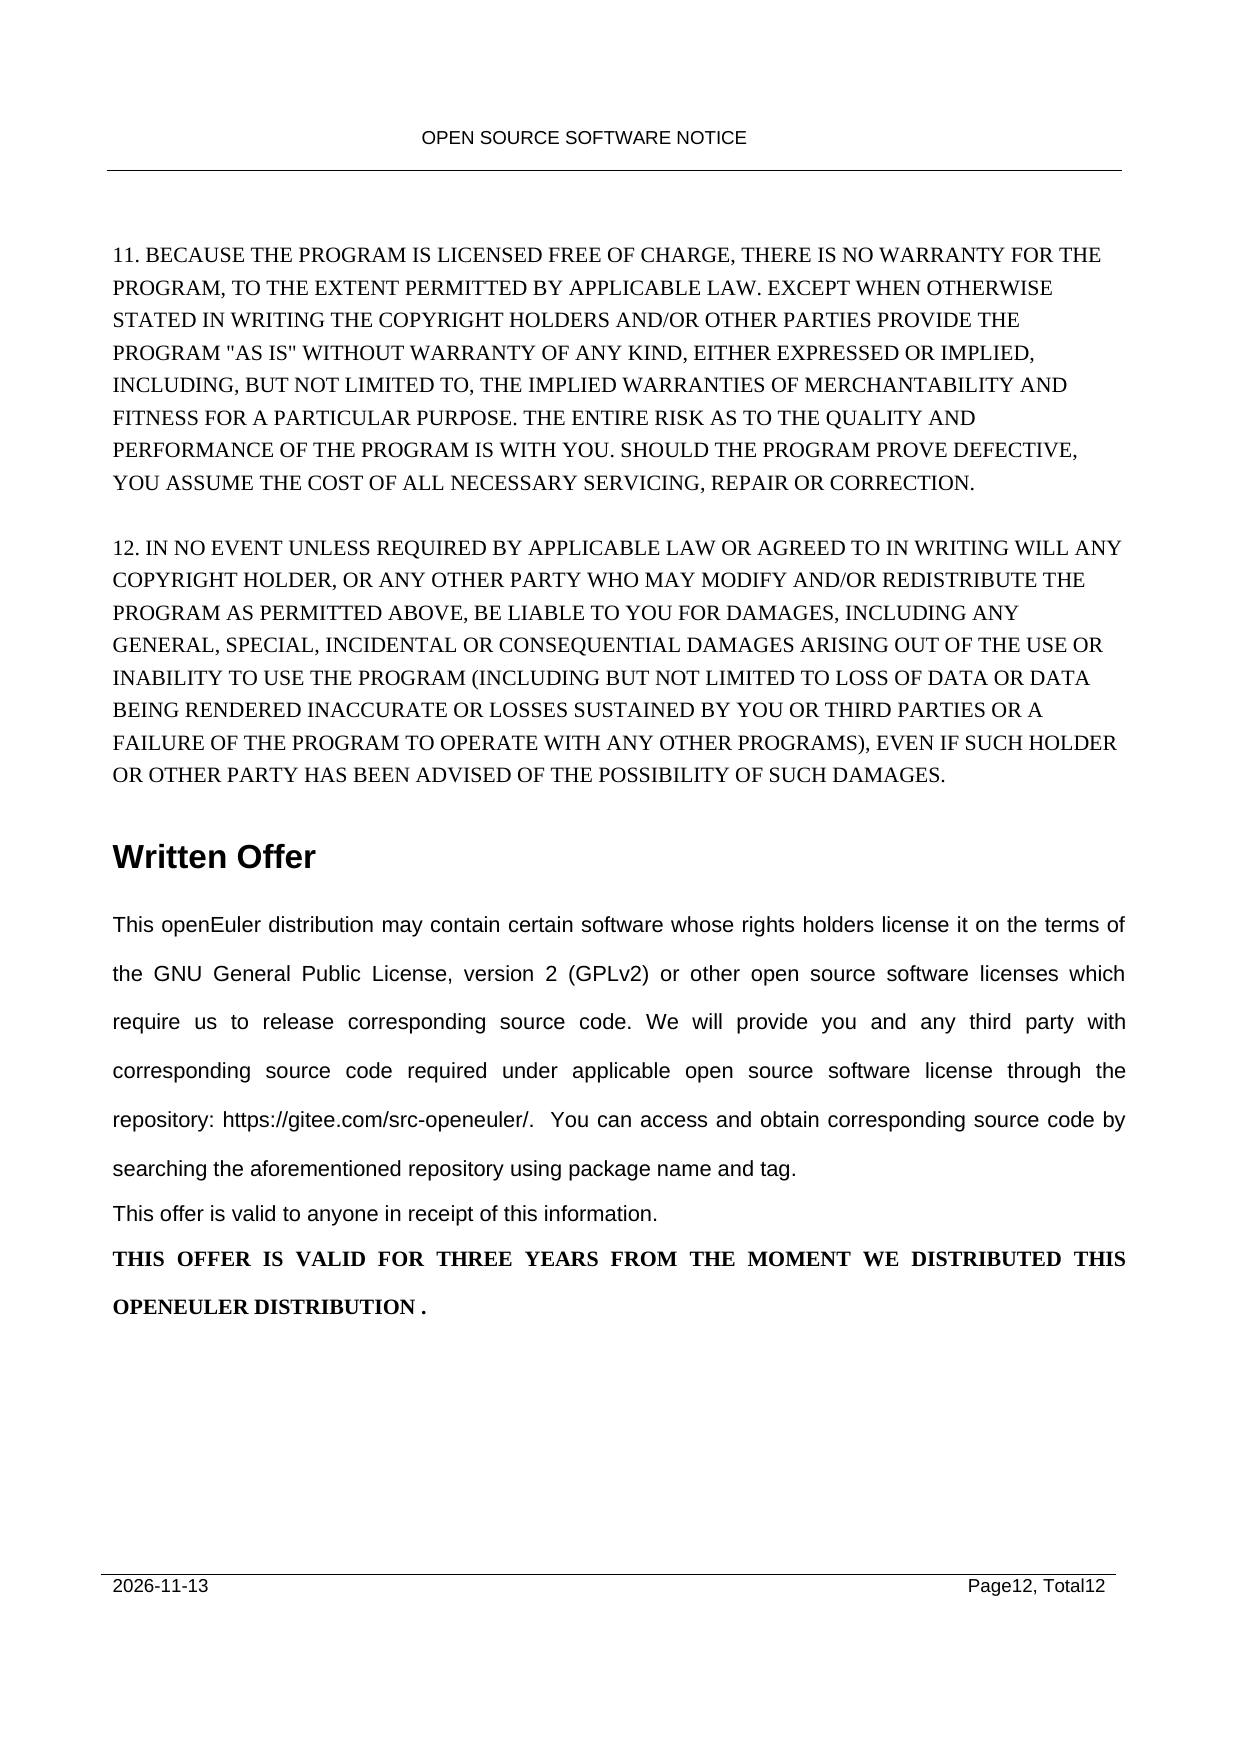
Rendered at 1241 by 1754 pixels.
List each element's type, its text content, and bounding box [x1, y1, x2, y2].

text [112, 206, 1128, 824]
text This openEuler distribution may contain certain software whose rights holders license it on the terms of the GNU General Public License, version 2 (GPLv2) or other open source software licenses which require us to release corresponding source code. We will provide you and any third party with corresponding source code required under applicable open source software license through the repository: https://gitee.com/src-openeuler/. You can access and obtain corresponding source code by searching the aforementioned repository using package name and tag. [112, 908, 1128, 1184]
text This offer is valid to anyone in receipt of this information. [112, 1197, 1128, 1229]
text Written Offer [112, 824, 1128, 889]
text THIS OFFER IS VALID FOR THREE YEARS FROM THE MOMENT WE DISTRIBUTED THIS OPENEULER DISTRIBUTION . [112, 1242, 1128, 1323]
